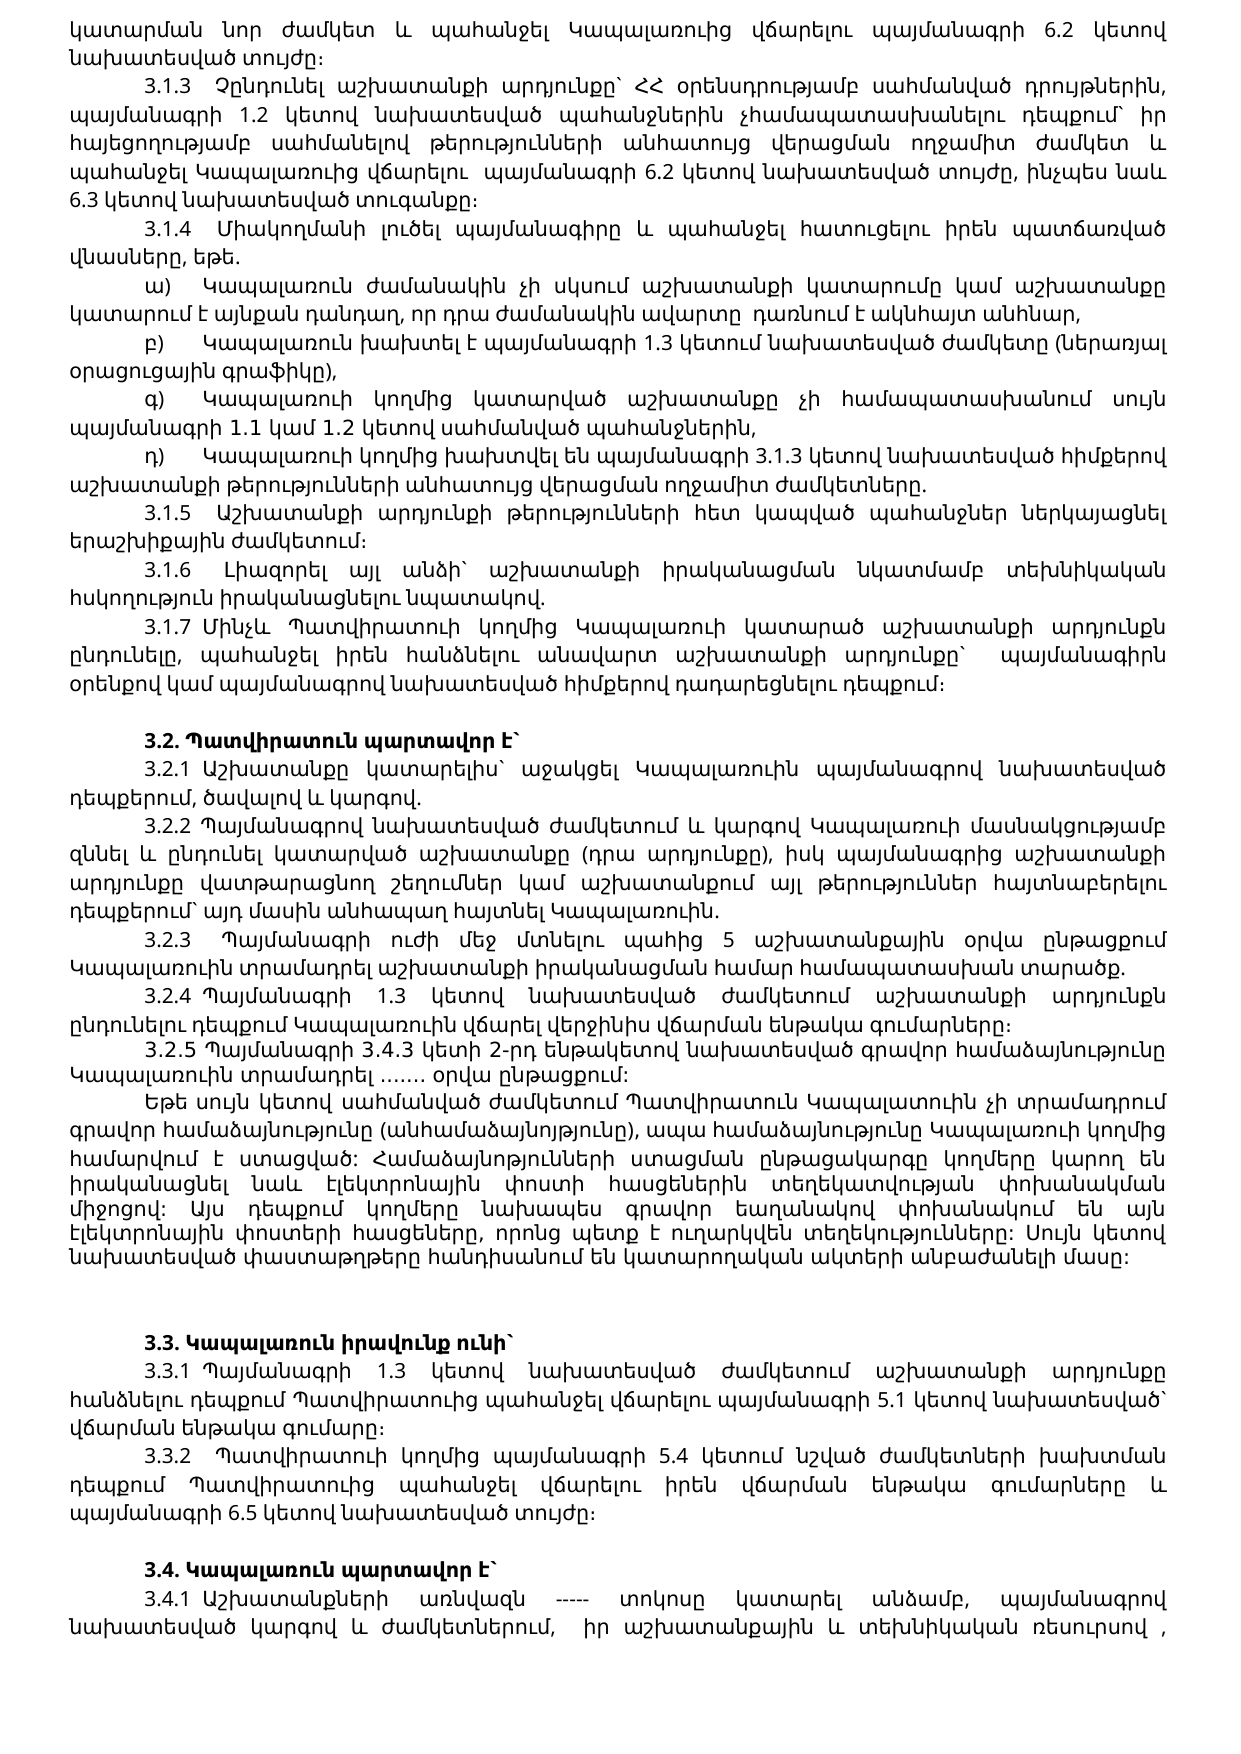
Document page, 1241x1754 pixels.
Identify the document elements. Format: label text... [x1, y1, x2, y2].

text 3.3. Կապալառուն իրավունք ունի` [69, 1328, 1167, 1356]
text 3.2.1 Աշխատանքը կատարելիս` աջակցել Կապալառուին պայմանագրով նախատեսված դեպքերում, ծավալով և կարգով. [69, 754, 1167, 811]
text 3.1.3 Չընդունել աշխատանքի արդյունքը` ՀՀ օրենսդրությամբ սահմանված դրույթներին, պայմանագրի 1.2 կետով նախատեսված պահանջներին չհամապատասխանելու դեպքում` իր հայեցողությամբ սահմանելով թերությունների անհատույց վերացման ողջամիտ ժամկետ և պահանջել Կապալառուից վճարելու պայմանագրի 6.2 կետով նախատեսված տույժը, ինչպես նաև 6.3 կետով նախատեսված տուգանքը։ [69, 72, 1167, 214]
text 3.2.2 Պայմանագրով նախատեսված ժամկետում և կարգով Կապալառուի մասնակցությամբ զննել և ընդունել կատարված աշխատանքը (դրա արդյունքը), իսկ պայմանագրից աշխատանքի արդյունքը վատթարացնող շեղումներ կամ աշխատանքում այլ թերություններ հայտնաբերելու դեպքերում` այդ մասին անհապաղ հայտնել Կապալառուին. [69, 811, 1167, 925]
text 3.2.5 Պայմանագրի 3.4.3 կետի 2-րդ ենթակետով նախատեսված գրավոր համաձայնությունը Կապալառուին տրամադրել ....... օրվա ընթացքում: [69, 1038, 1167, 1087]
text 3.2.3 Պայմանագրի ուժի մեջ մտնելու պահից 5 աշխատանքային օրվա ընթացքում Կապալառուին տրամադրել աշխատանքի իրականացման համար համապատասխան տարածք. [69, 925, 1167, 982]
text 3.2. Պատվիրատուն պարտավոր է` [69, 726, 1167, 754]
text գ) Կապալառուի կողմից կատարված աշխատանքը չի համապատասխանում սույն պայմանագրի 1.1 կամ 1.2 կետով սահմանված պահանջներին, [69, 384, 1167, 441]
text բ) Կապալառուն խախտել է պայմանագրի 1.3 կետում նախատեսված ժամկետը (ներառյալ օրացուցային գրաֆիկը), [69, 328, 1167, 384]
text 3.1.6 Լիազորել այլ անձի` աշխատանքի իրականացման նկատմամբ տեխնիկական հսկողություն իրականացնելու նպատակով. [69, 555, 1167, 612]
text ա) Կապալառուն ժամանակին չի սկսում աշխատանքի կատարումը կամ աշխատանքը կատարում է այնքան դանդաղ, որ դրա ժամանակին ավարտը դառնում է ակնհայտ անհնար, [69, 271, 1167, 328]
text 3.3.1 Պայմանագրի 1.3 կետով նախատեսված ժամկետում աշխատանքի արդյունքը հանձնելու դեպքում Պատվիրատուից պահանջել վճարելու պայմանագրի 5.1 կետով նախատեսված` վճարման ենթակա գումարը։ [69, 1356, 1167, 1442]
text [69, 1584, 1167, 1641]
text 3.1.5 Աշխատանքի արդյունքի թերությունների հետ կապված պահանջներ ներկայացնել երաշխիքային ժամկետում։ [69, 498, 1167, 555]
text 3.1.4 Միակողմանի լուծել պայմանագիրը և պահանջել հատուցելու իրեն պատճառված վնասները, եթե. [69, 214, 1167, 271]
text 3.1.7 Մինչև Պատվիրատուի կողմից Կապալառուի կատարած աշխատանքի արդյունքն ընդունելը, պահանջել իրեն հանձնելու անավարտ աշխատանքի արդյունքը` պայմանագիրն օրենքով կամ պայմանագրով նախատեսված հիմքերով դադարեցնելու դեպքում։ [69, 612, 1167, 697]
text 3.4. Կապալառուն պարտավոր է` [69, 1556, 1167, 1584]
text Եթե սույն կետով սահմանված ժամկետում Պատվիրատուն Կապալատուին չի տրամադրում գրավոր համաձայնությունը (անհամաձայնոյթյունը), ապա համաձայնությունը Կապալառուի կողմից համարվում է ստացված: Համաձայնոթյունների ստացման ընթացակարգը կողմերը կարող են իրականացնել նաև էլեկտրոնային փոստի հասցեներին տեղեկատվության փոխանակման միջոցով: Այս դեպքում կողմերը նախապես գրավոր եաղանակով փոխանակում են այն էլեկտրոնային փոստերի հասցեները, որոնց պետք է ուղարկվեն տեղեկությունները: Սույն կետով նախատեսված փաստաթղթերը հանդիսանում են կատարողական ակտերի անբաժանելի մասը: [69, 1087, 1167, 1269]
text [69, 15, 1167, 72]
text 3.2.4 Պայմանագրի 1.3 կետով նախատեսված ժամկետում աշխատանքի արդյունքն ընդունելու դեպքում Կապալառուին վճարել վերջինիս վճարման ենթակա գումարները։ [69, 982, 1167, 1038]
text դ) Կապալառուի կողմից խախտվել են պայմանագրի 3.1.3 կետով նախատեսված հիմքերով աշխատանքի թերությունների անհատույց վերացման ողջամիտ ժամկետները. [69, 441, 1167, 498]
text 3.3.2 Պատվիրատուի կողմից պայմանագրի 5.4 կետում նշված ժամկետների խախտման դեպքում Պատվիրատուից պահանջել վճարելու իրեն վճարման ենթակա գումարները և պայմանագրի 6.5 կետով նախատեսված տույժը։ [69, 1442, 1167, 1527]
